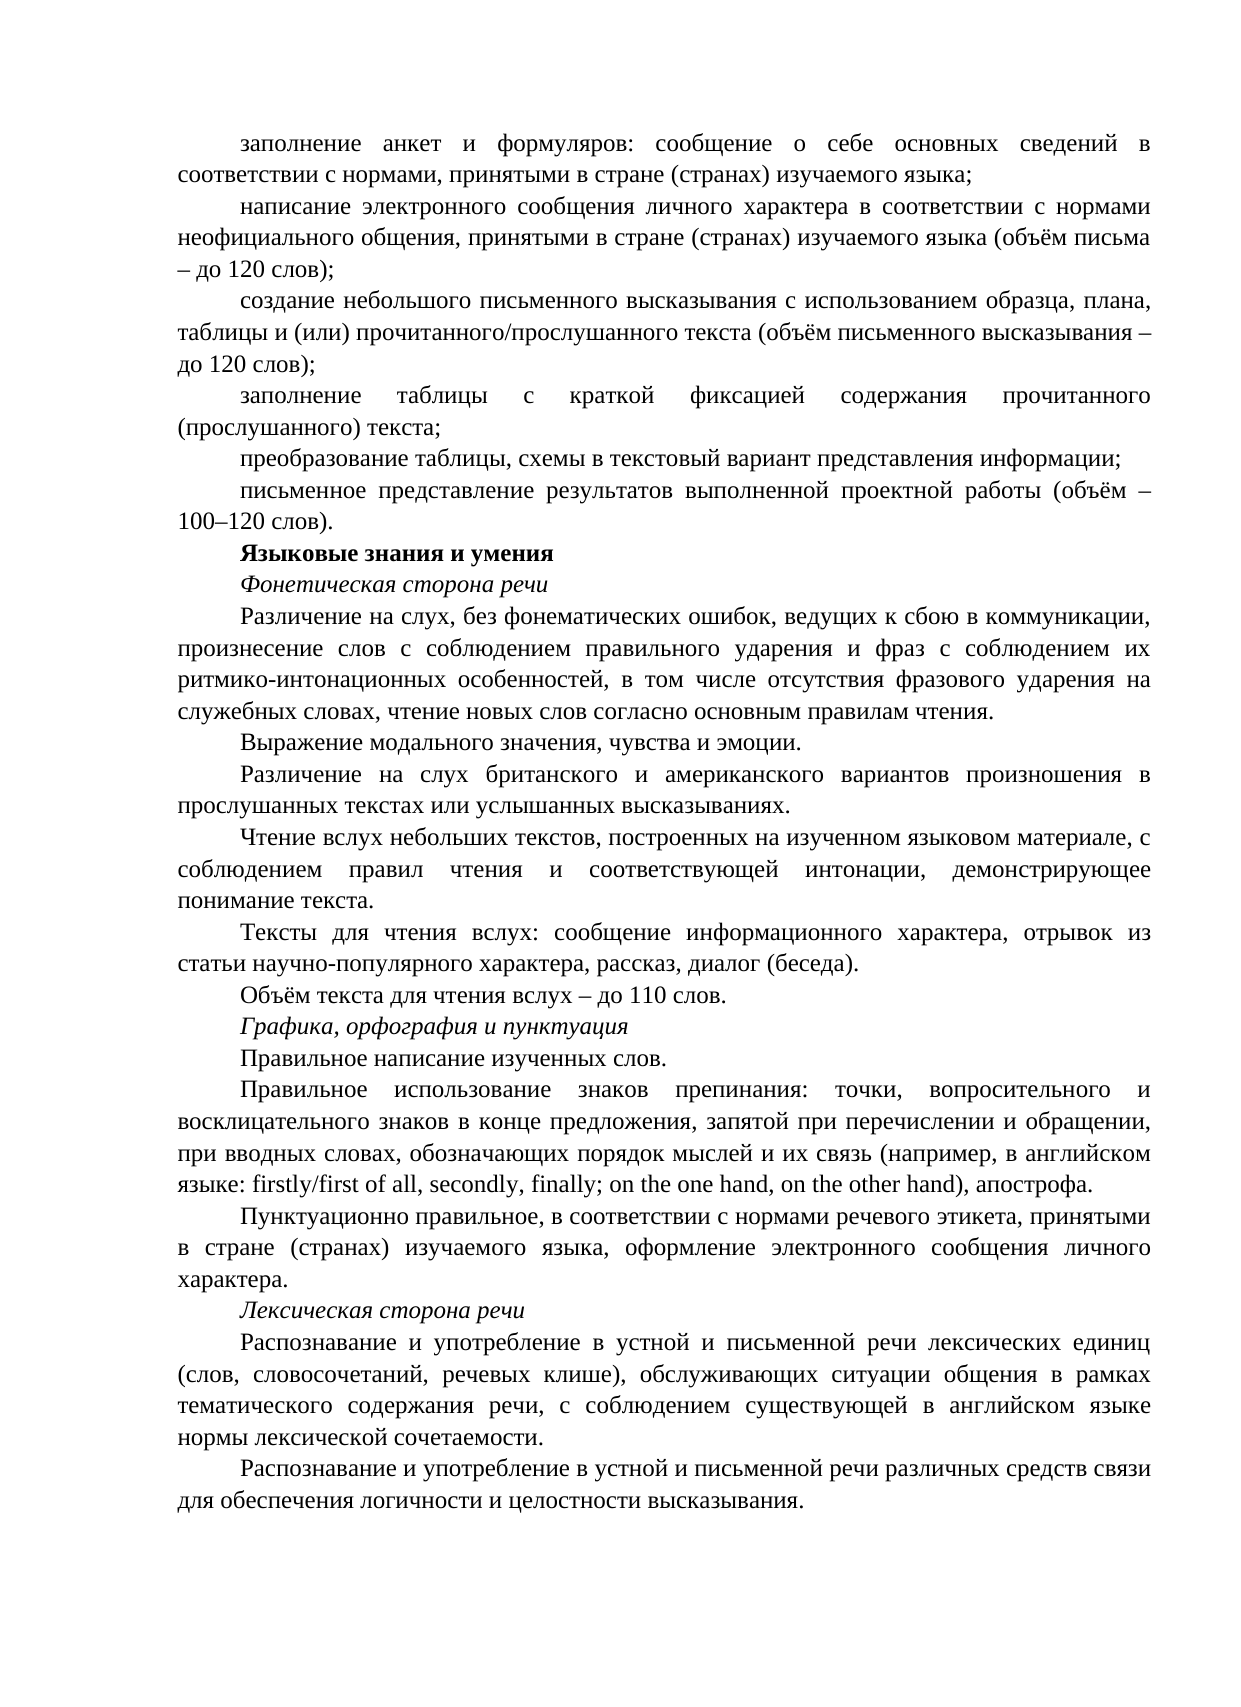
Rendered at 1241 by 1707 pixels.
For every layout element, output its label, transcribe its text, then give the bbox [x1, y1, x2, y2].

text Лексическая сторона речи [177, 1296, 1152, 1324]
text Правильное написание изученных слов. [177, 1043, 1152, 1072]
text Различение на слух, без фонематических ошибок, ведущих к сбою в коммуникации, произнесение слов с соблюдением правильного ударения и фраз с соблюдением их ритмико-интонационных особенностей, в том числе отсутствия фразового ударения на служебных словах, чтение новых слов согласно основным правилам чтения. [177, 601, 1152, 724]
text Правильное использование знаков препинания: точки, вопросительного и восклицательного знаков в конце предложения, запятой при перечислении и обращении, при вводных словах, обозначающих порядок мыслей и их связь (например, в английском языке: firstly/first of all, secondly, finally; on the one hand, on the other hand), апострофа. [177, 1074, 1152, 1198]
text Фонетическая сторона речи [177, 569, 1152, 598]
text Выражение модального значения, чувства и эмоции. [177, 727, 1152, 756]
text Объём текста для чтения вслух – до 110 слов. [177, 980, 1152, 1009]
text Языковые знания и умения [177, 538, 1152, 567]
text преобразование таблицы, схемы в текстовый вариант представления информации; [177, 443, 1152, 472]
text Тексты для чтения вслух: сообщение информационного характера, отрывок из статьи научно-популярного характера, рассказ, диалог (беседа). [177, 917, 1152, 977]
text написание электронного сообщения личного характера в соответствии с нормами неофициального общения, принятыми в стране (странах) изучаемого языка (объём письма – до 120 слов); [177, 191, 1152, 283]
text Различение на слух британского и американского вариантов произношения в прослушанных текстах или услышанных высказываниях. [177, 759, 1152, 819]
text заполнение таблицы с краткой фиксацией содержания прочитанного (прослушанного) текста; [177, 380, 1152, 441]
text Распознавание и употребление в устной и письменной речи различных средств связи для обеспечения логичности и целостности высказывания. [177, 1453, 1152, 1514]
text заполнение анкет и формуляров: сообщение о себе основных сведений в соответствии с нормами, принятыми в стране (странах) изучаемого языка; [177, 128, 1152, 188]
text Графика, орфография и пунктуация [177, 1011, 1152, 1040]
text Чтение вслух небольших текстов, построенных на изученном языковом материале, с соблюдением правил чтения и соответствующей интонации, демонстрирующее понимание текста. [177, 822, 1152, 914]
text Пунктуационно правильное, в соответствии с нормами речевого этикета, принятыми в стране (странах) изучаемого языка, оформление электронного сообщения личного характера. [177, 1201, 1152, 1293]
text письменное представление результатов выполненной проектной работы (объём – 100–120 слов). [177, 475, 1152, 535]
text создание небольшого письменного высказывания с использованием образца, плана, таблицы и (или) прочитанного/прослушанного текста (объём письменного высказывания – до 120 слов); [177, 286, 1152, 377]
text Распознавание и употребление в устной и письменной речи лексических единиц (слов, словосочетаний, речевых клише), обслуживающих ситуации общения в рамках тематического содержания речи, с соблюдением существующей в английском языке нормы лексической сочетаемости. [177, 1327, 1152, 1451]
